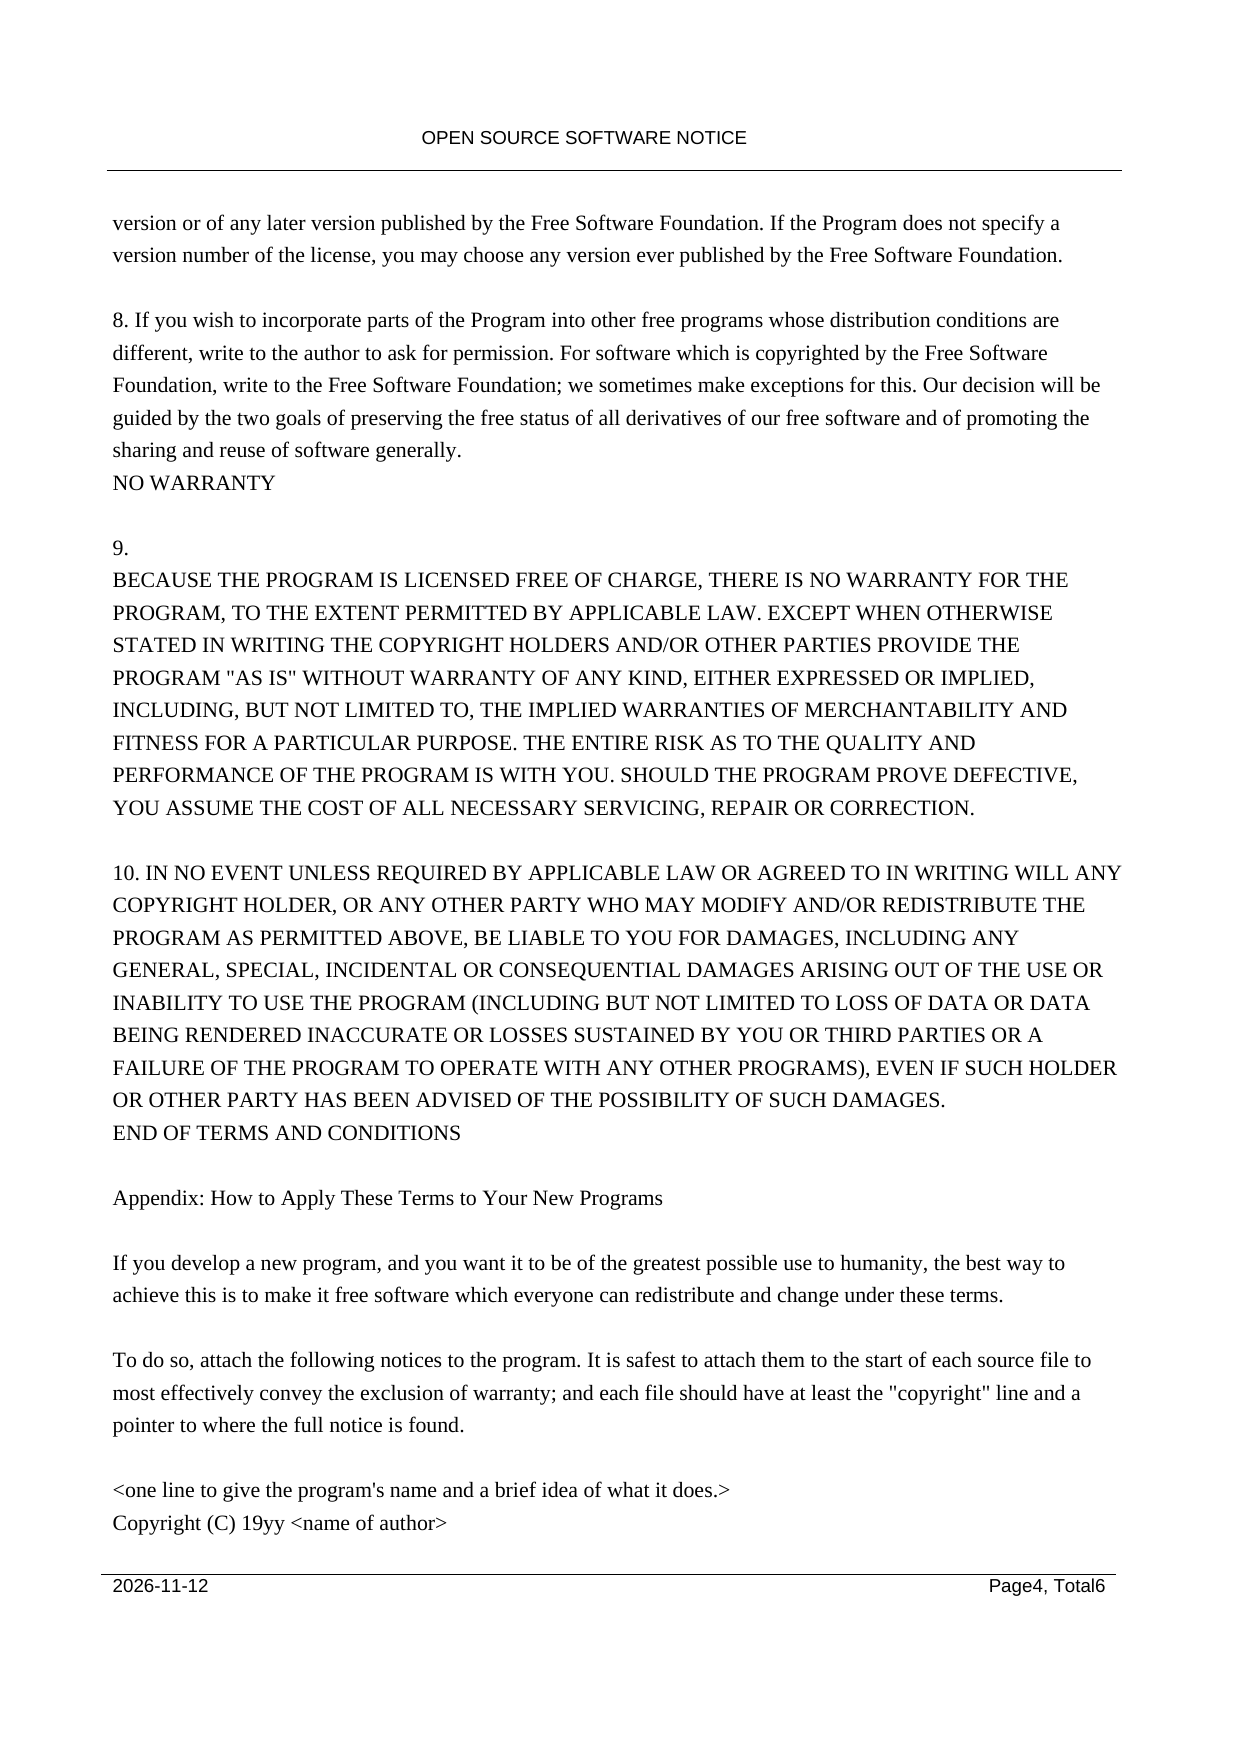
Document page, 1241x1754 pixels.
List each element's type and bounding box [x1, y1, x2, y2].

text [112, 206, 1128, 1539]
